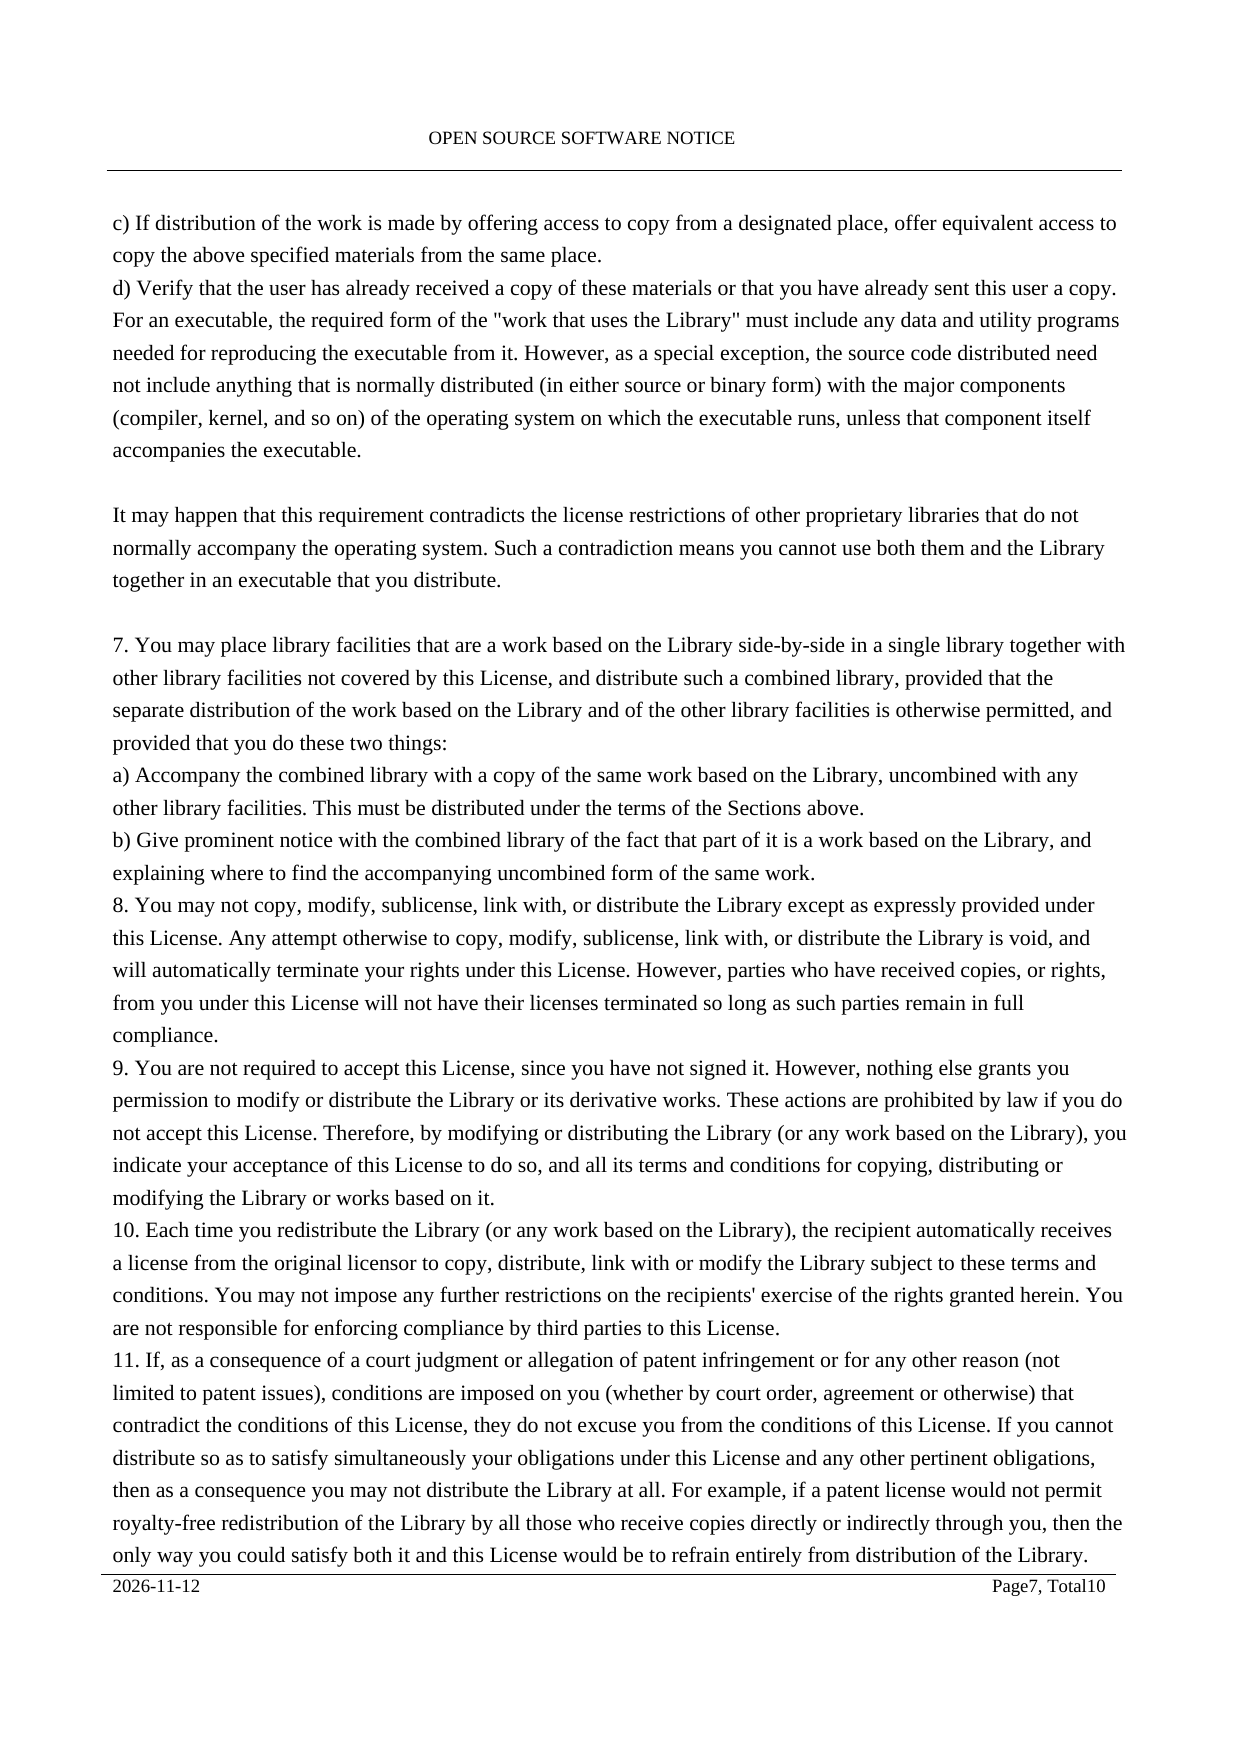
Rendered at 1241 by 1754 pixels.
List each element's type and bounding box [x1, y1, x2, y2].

text [112, 206, 1128, 1571]
